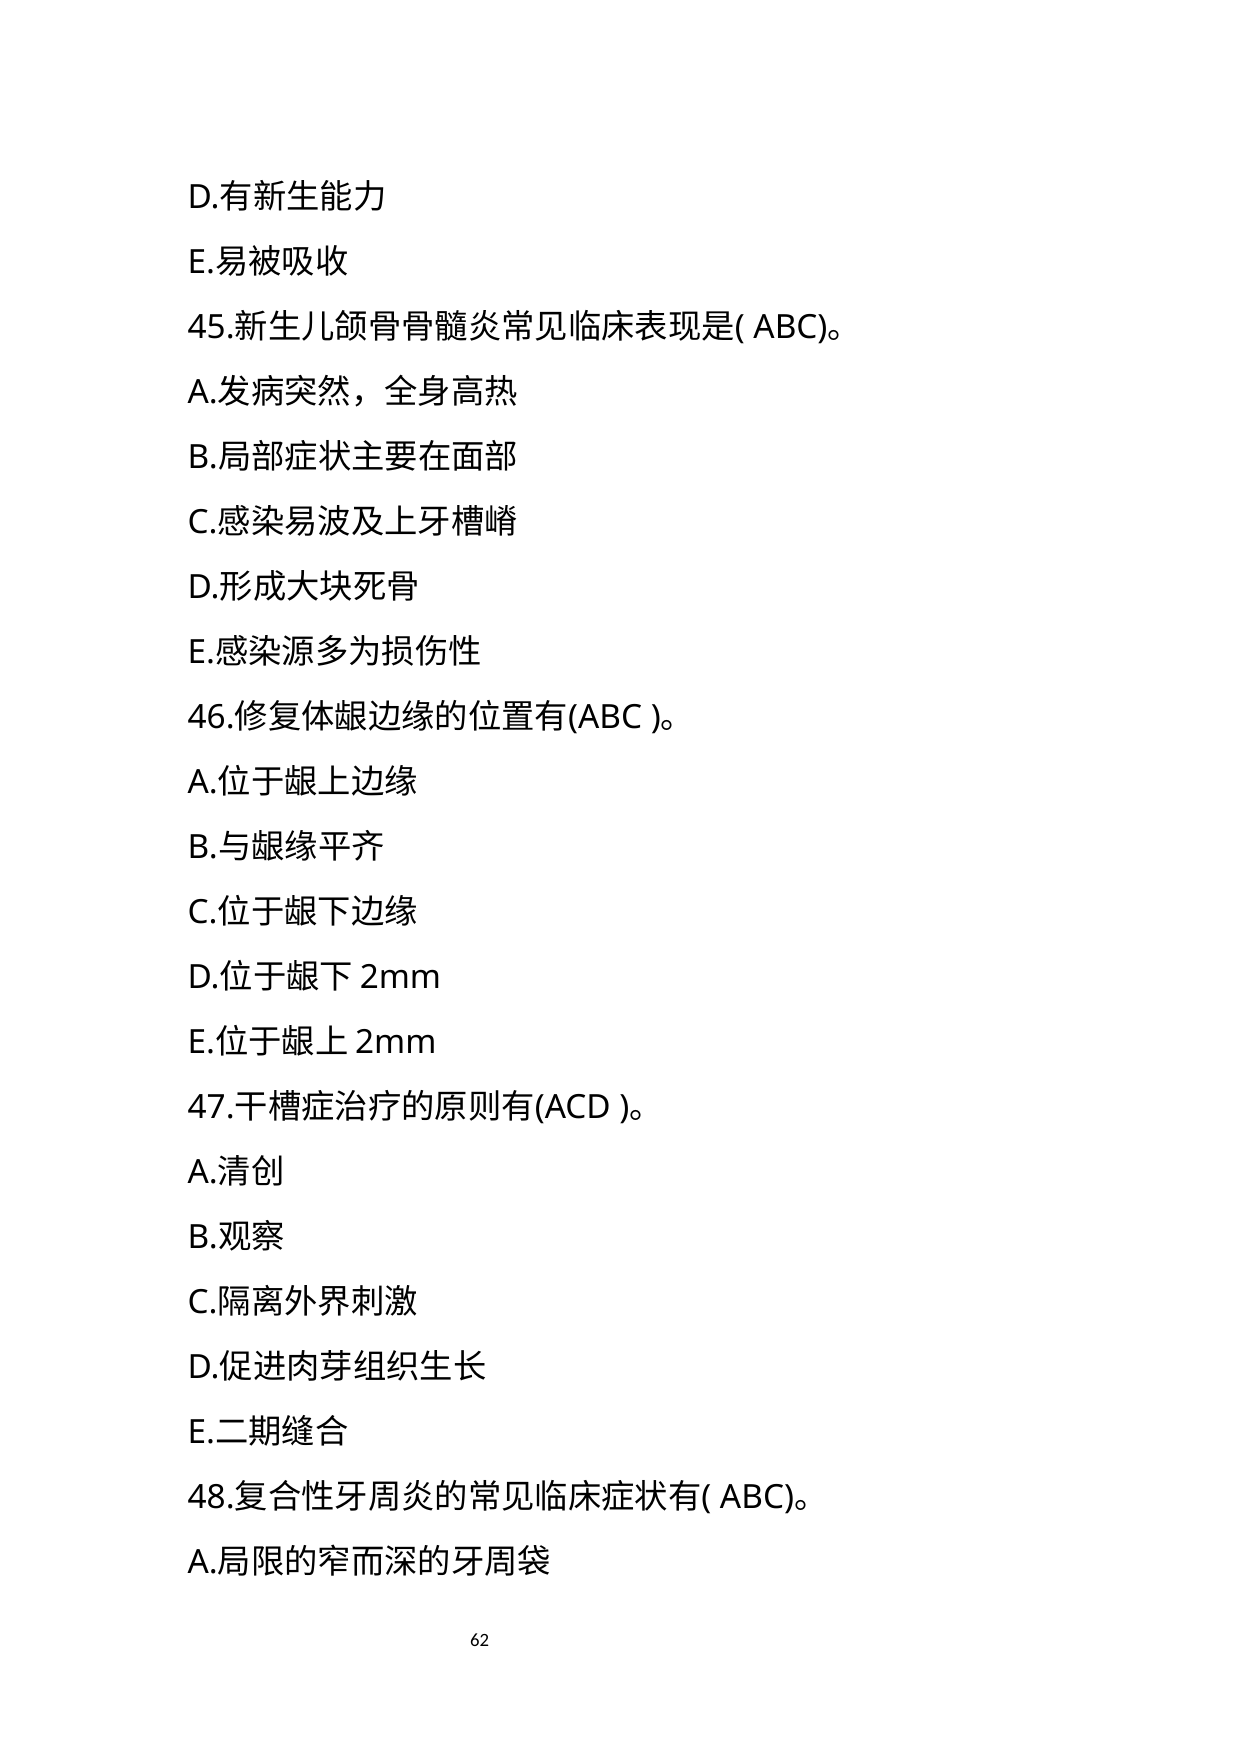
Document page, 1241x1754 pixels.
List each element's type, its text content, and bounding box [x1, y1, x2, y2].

text 47.干槽症治疗的原则有(ACD )。 [187, 1072, 1053, 1137]
text B.观察 [187, 1202, 1053, 1267]
text 45.新生儿颌骨骨髓炎常见临床表现是( ABC)。 [187, 292, 1053, 357]
text D.位于龈下2mm [187, 942, 1053, 1007]
text A.发病突然，全身高热 [187, 357, 1053, 422]
text A.局限的窄而深的牙周袋 [187, 1527, 1053, 1592]
text 46.修复体龈边缘的位置有(ABC )。 [187, 682, 1053, 747]
text E.感染源多为损伤性 [187, 617, 1053, 682]
text C.位于龈下边缘 [187, 877, 1053, 942]
text E.易被吸收 [187, 227, 1053, 292]
text E.二期缝合 [187, 1397, 1053, 1462]
text C.感染易波及上牙槽嵴 [187, 487, 1053, 552]
text 48.复合性牙周炎的常见临床症状有( ABC)。 [187, 1462, 1053, 1527]
text B.与龈缘平齐 [187, 812, 1053, 877]
text E.位于龈上2mm [187, 1007, 1053, 1072]
text C.隔离外界刺激 [187, 1267, 1053, 1332]
text A.清创 [187, 1137, 1053, 1202]
text D.有新生能力 [187, 162, 1053, 227]
text B.局部症状主要在面部 [187, 422, 1053, 487]
text A.位于龈上边缘 [187, 747, 1053, 812]
text D.促进肉芽组织生长 [187, 1332, 1053, 1397]
text D.形成大块死骨 [187, 552, 1053, 617]
